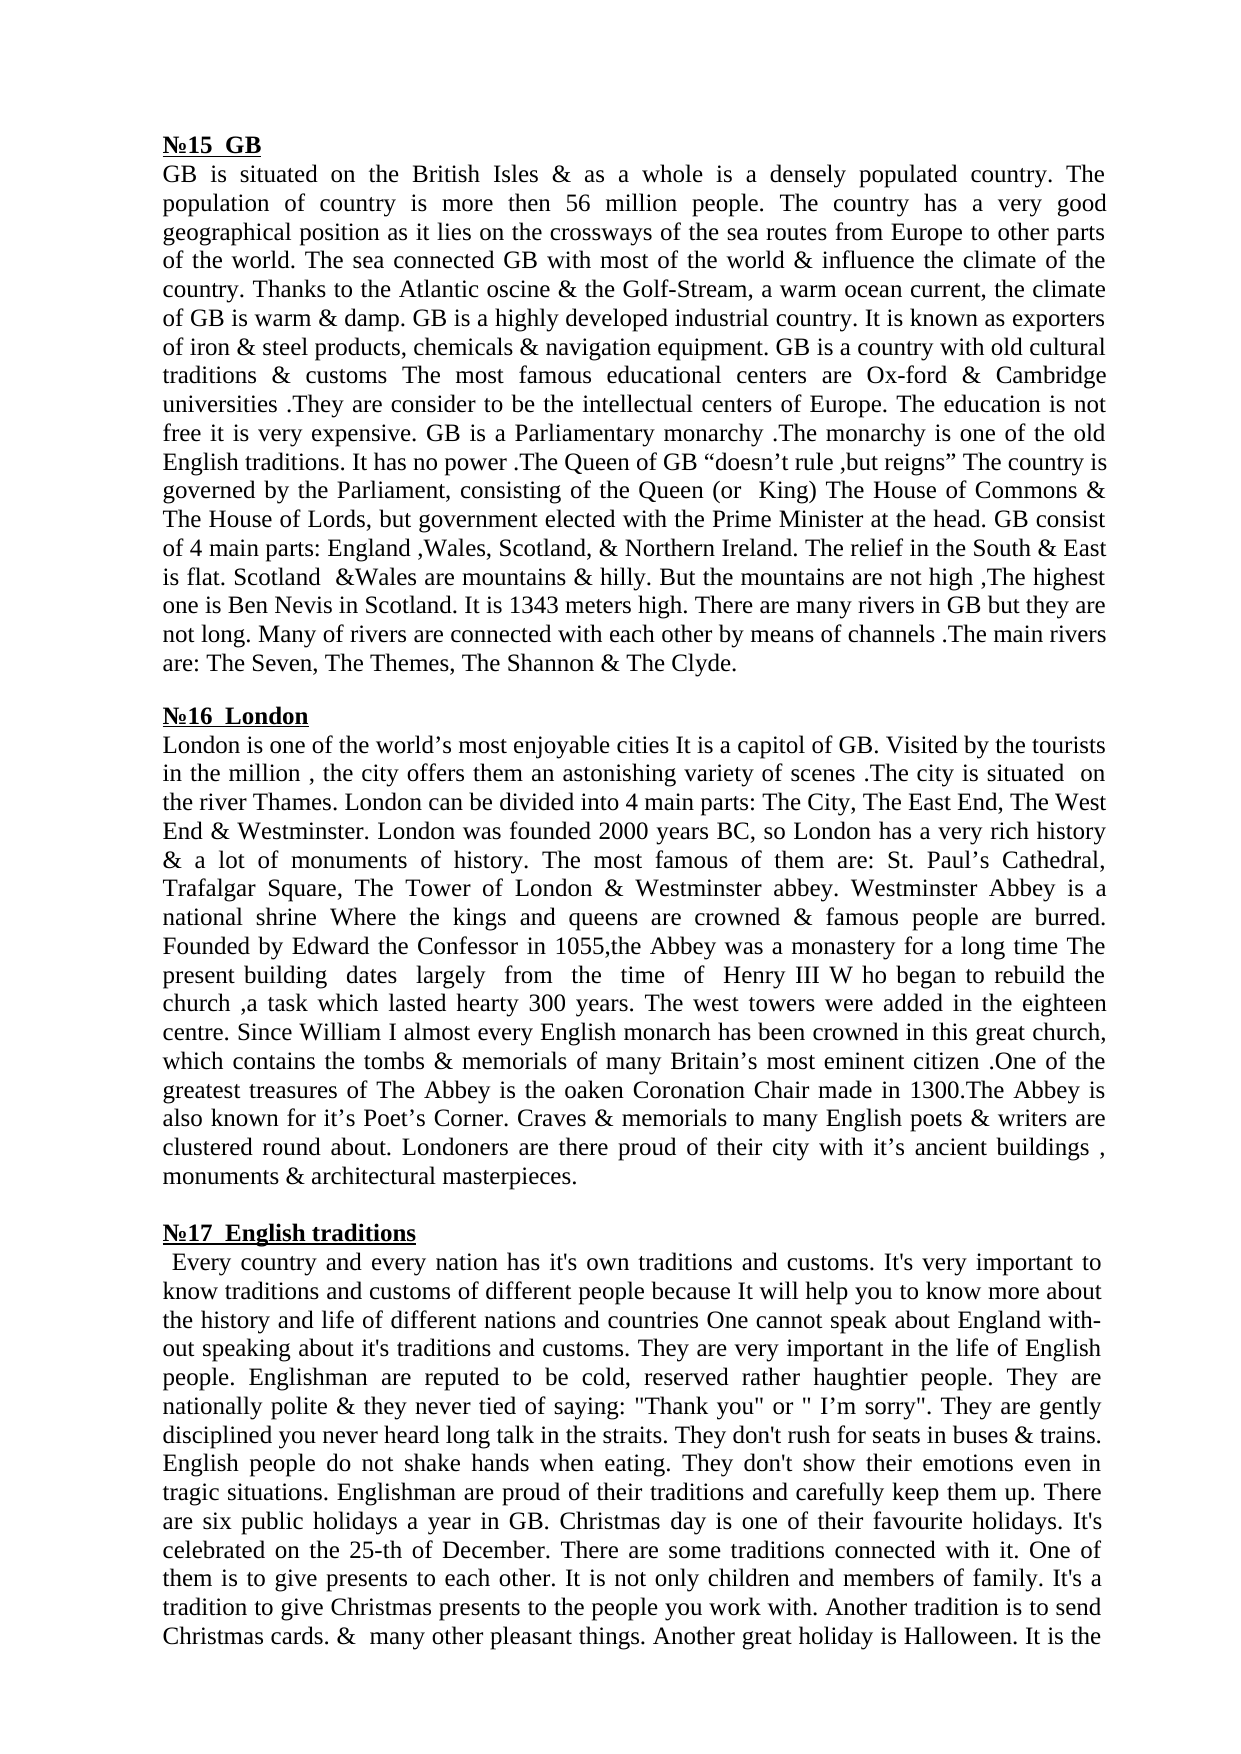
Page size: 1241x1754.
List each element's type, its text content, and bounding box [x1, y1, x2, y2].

text №17 English traditions [162, 1218, 1107, 1247]
text GB is situated on the British Isles & as a whole is a densely populated country. The population of country is more then 56 million people. The country has a very good geographical position as it lies on the crossways of the sea routes from Europe to other parts of the world. The sea connected GB with most of the world & influence the climate of the country. Thanks to the Atlantic oscine & the Golf-Stream, a warm ocean current, the climate of GB is warm & damp. GB is a highly developed industrial country. It is known as exporters of iron & steel products, chemicals & navigation equipment. GB is a country with old cultural traditions & customs The most famous educational centers are Ox-ford & Cambridge universities .They are consider to be the intellectual centers of Europe. The education is not free it is very expensive. GB is a Parliamentary monarchy .The monarchy is one of the old English traditions. It has no power .The Queen of GB “doesn’t rule ,but reigns” The country is governed by the Parliament, consisting of the Queen (or King) The House of Commons & The House of Lords, but government elected with the Prime Minister at the head. GB consist of 4 main parts: England ,Wales, Scotland, & Northern Ireland. The relief in the South & East is flat. Scotland &Wales are mountains & hilly. But the mountains are not high ,The highest one is Ben Nevis in Scotland. It is 1343 meters high. There are many rivers in GB but they are not long. Many of rivers are connected with each other by means of channels .The main rivers are: The Seven, The Themes, The Shannon & The Clyde. [162, 159, 1107, 677]
text №16 London [162, 701, 1107, 730]
text №15 GB [162, 131, 1107, 159]
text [162, 1247, 1103, 1650]
text London is one of the world’s most enjoyable cities It is a capitol of GB. Visited by the tourists in the million , the city offers them an astonishing variety of scenes .The city is situated on the river Thames. London can be divided into 4 main parts: The City, The East End, The West End & Westminster. London was founded 2000 years BC, so London has a very rich history & a lot of monuments of history. The most famous of them are: St. Paul’s Cathedral, Trafalgar Square, The Tower of London & Westminster abbey. Westminster Abbey is a national shrine Where the kings and queens are crowned & famous people are burred. Founded by Edward the Confessor in 1055,the Abbey was a monastery for a long time The present building dates largely from the time of Henry III W ho began to rebuild the church ,a task which lasted hearty 300 years. The west towers were added in the eighteen centre. Since William I almost every English monarch has been crowned in this great church, which contains the tombs & memorials of many Britain’s most eminent citizen .One of the greatest treasures of The Abbey is the oaken Coronation Chair made in 1300.The Abbey is also known for it’s Poet’s Corner. Craves & memorials to many English poets & writers are clustered round about. Londoners are there proud of their city with it’s ancient buildings , monuments & architectural masterpieces. [162, 730, 1107, 1190]
